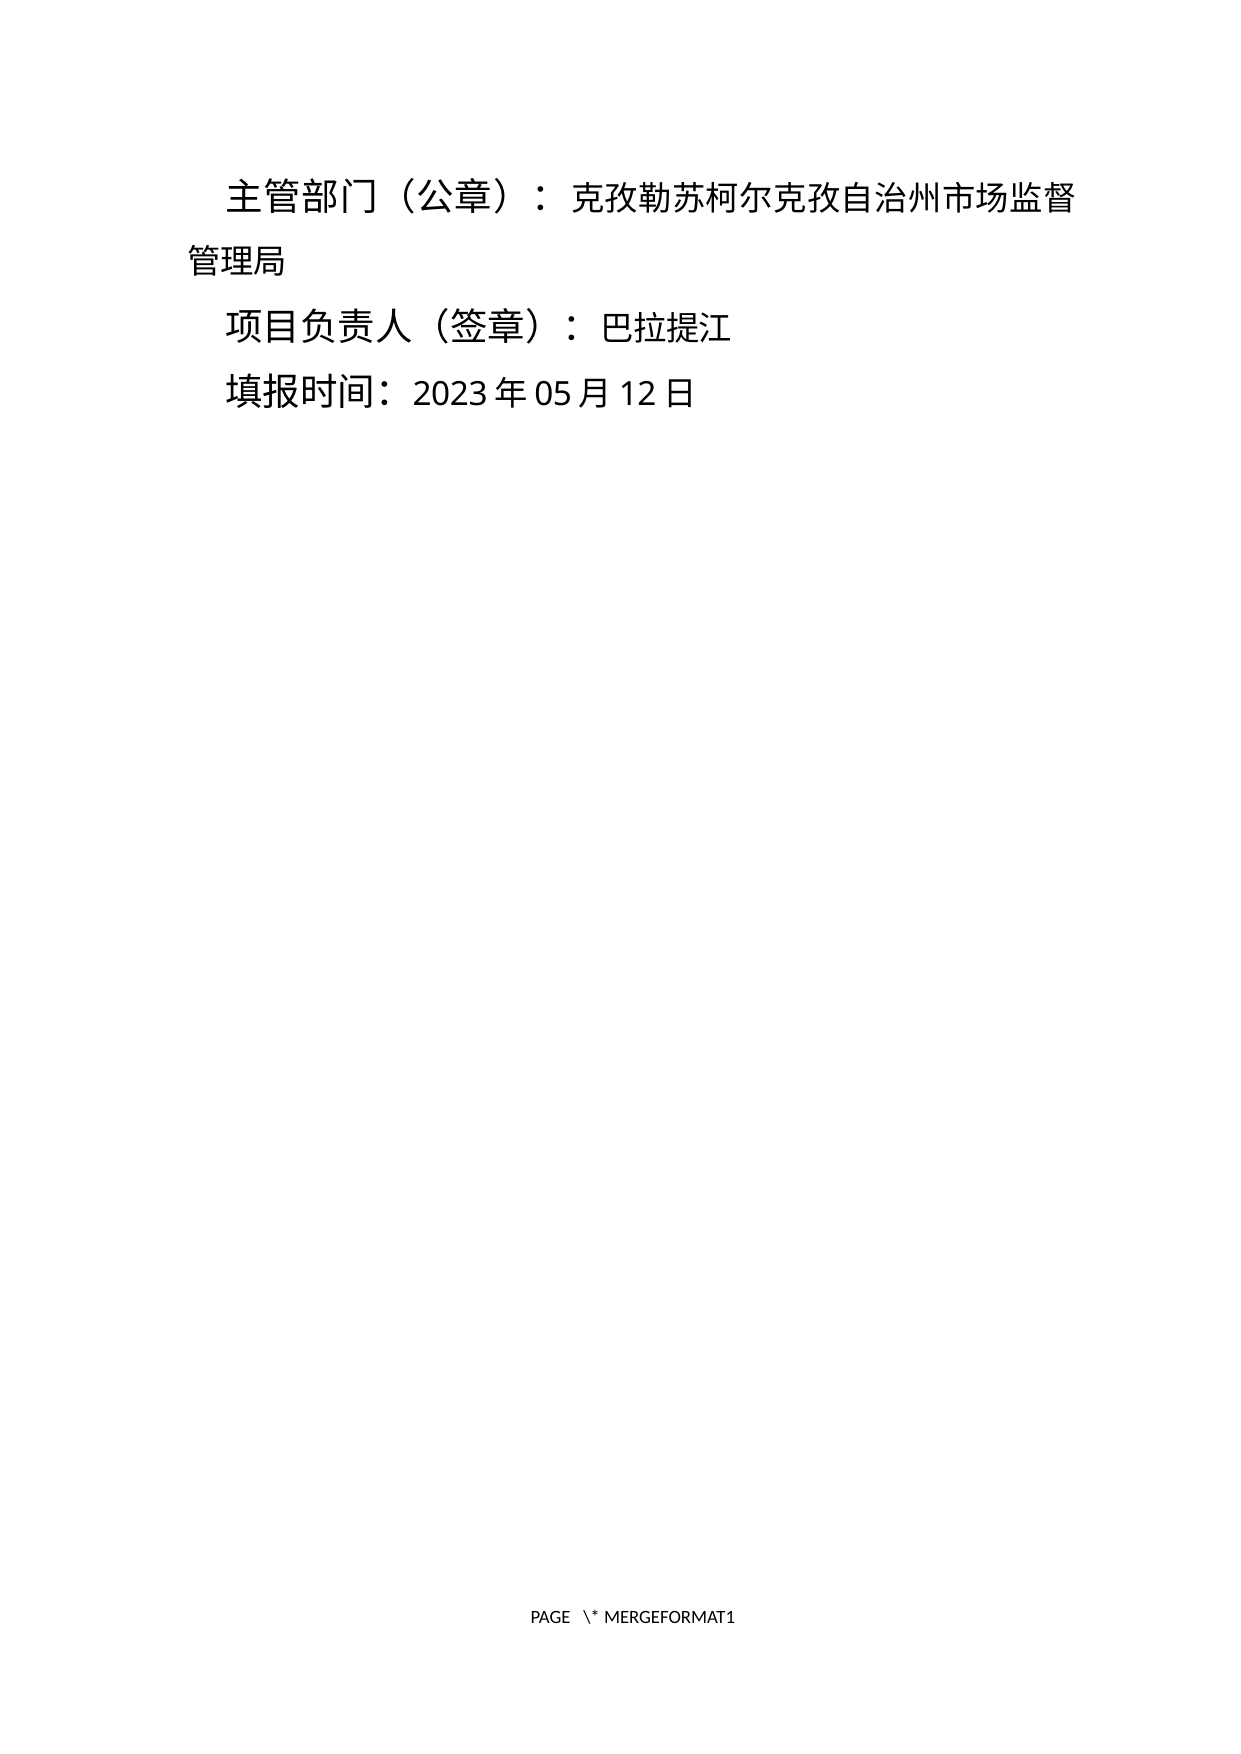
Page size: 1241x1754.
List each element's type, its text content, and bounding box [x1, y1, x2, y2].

text 项目负责人（签章）：巴拉提江 [187, 292, 1078, 357]
text 填报时间：2023年05月12日 [187, 357, 1078, 422]
text 主管部门（公章）：克孜勒苏柯尔克孜自治州市场监督管理局 [187, 162, 1078, 292]
